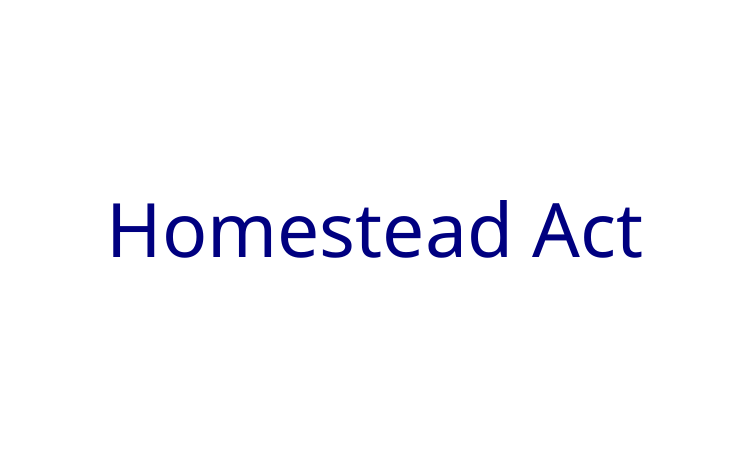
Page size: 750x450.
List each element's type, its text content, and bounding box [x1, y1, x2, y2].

text Homestead Act [75, 177, 675, 279]
